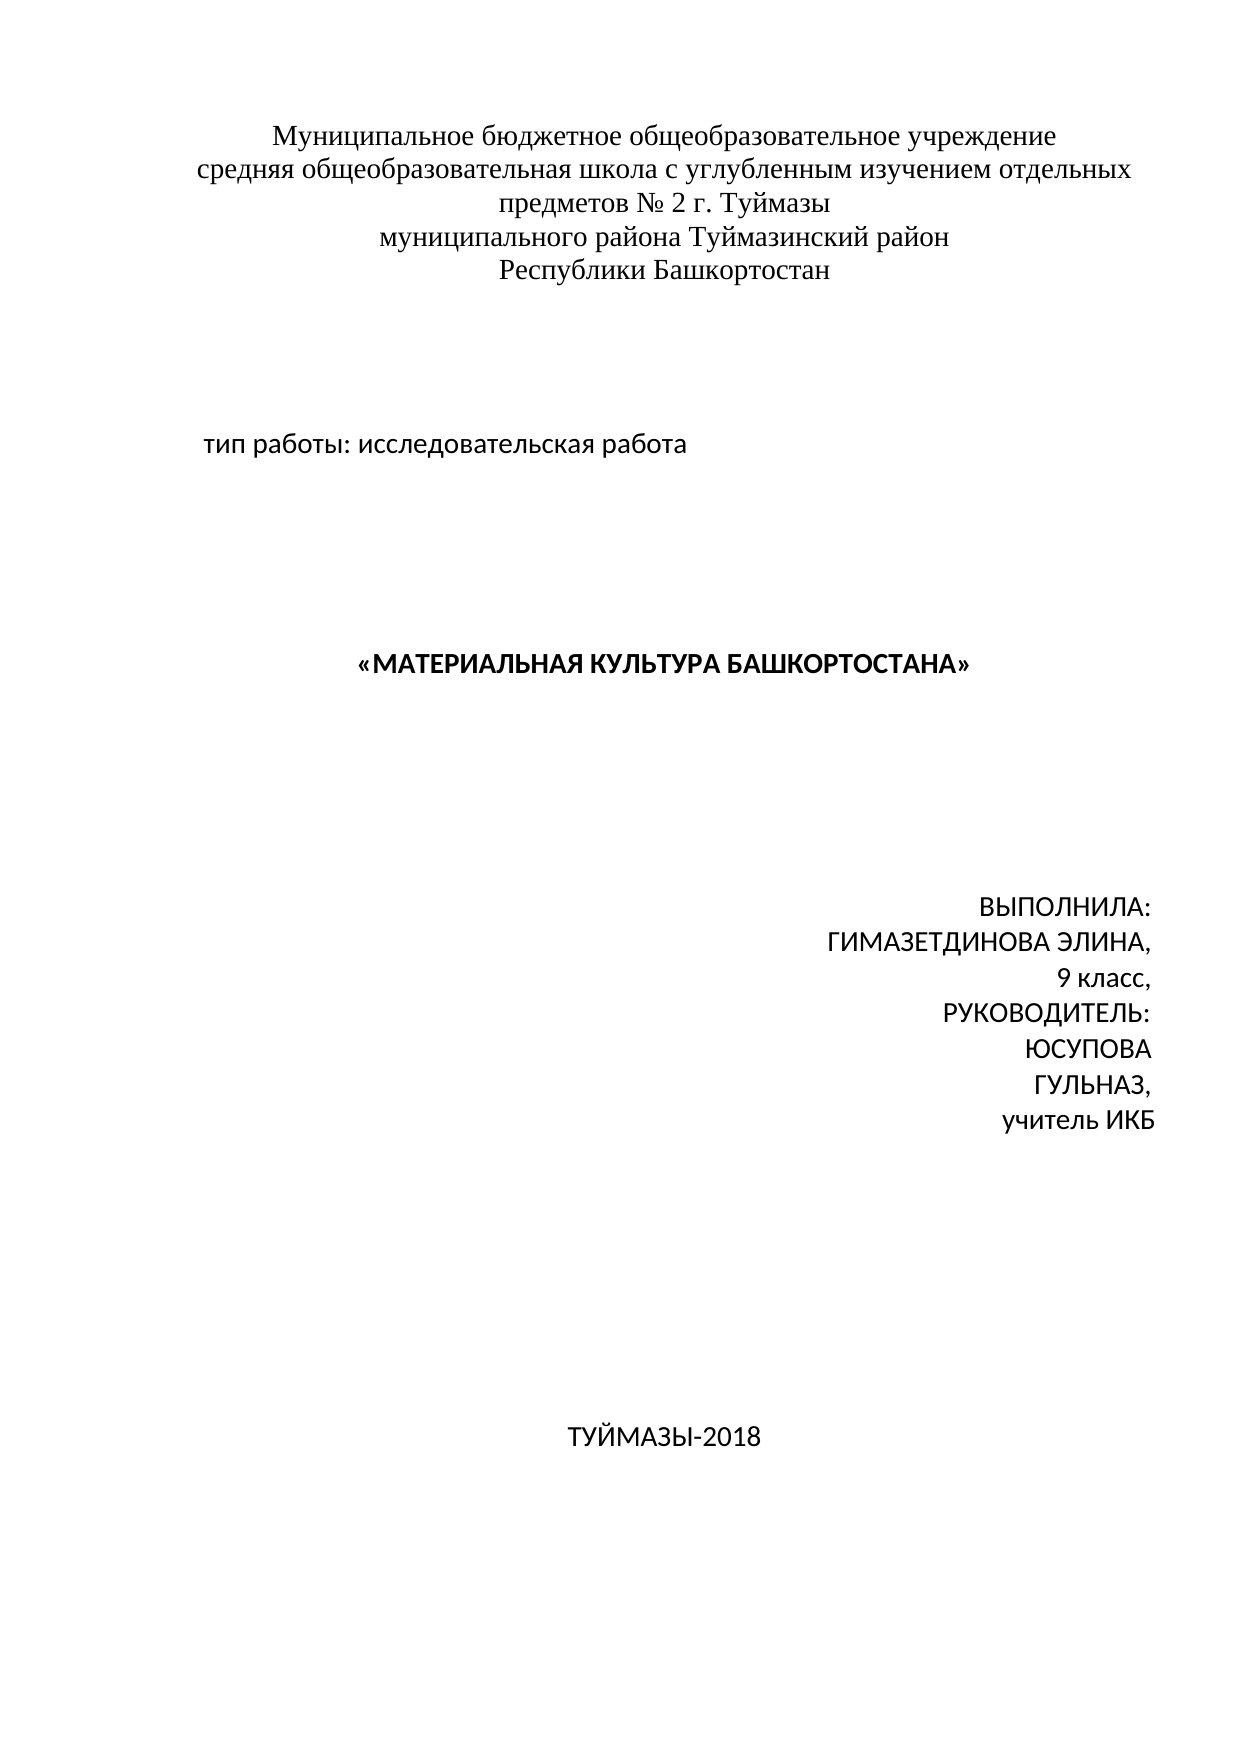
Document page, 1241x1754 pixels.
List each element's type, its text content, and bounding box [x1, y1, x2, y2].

text Республики Башкортостан [177, 252, 1152, 286]
text муниципального района Туймазинский район [177, 219, 1152, 252]
text 9 класс, [177, 959, 1152, 994]
text ЮСУПОВА [177, 1030, 1152, 1066]
text «МАТЕРИАЛЬНАЯ КУЛЬТУРА БАШКОРТОСТАНА» [177, 645, 1152, 681]
text тип работы: исследовательская работа [177, 425, 1152, 460]
text Муниципальное бюджетное общеобразовательное учреждение [177, 118, 1152, 152]
text ВыполнилА: [177, 888, 1152, 923]
text Гимазетдинова Элина, [177, 923, 1152, 959]
text гУЛЬНАЗ, [177, 1066, 1152, 1101]
text учитель ИКБ [177, 1101, 1166, 1137]
text Туймазы-2018 [177, 1418, 1152, 1454]
text Руководитель: [177, 994, 1152, 1030]
text средняя общеобразовательная школа с углубленным изучением отдельных предметов № 2 г. Туймазы [177, 152, 1152, 219]
